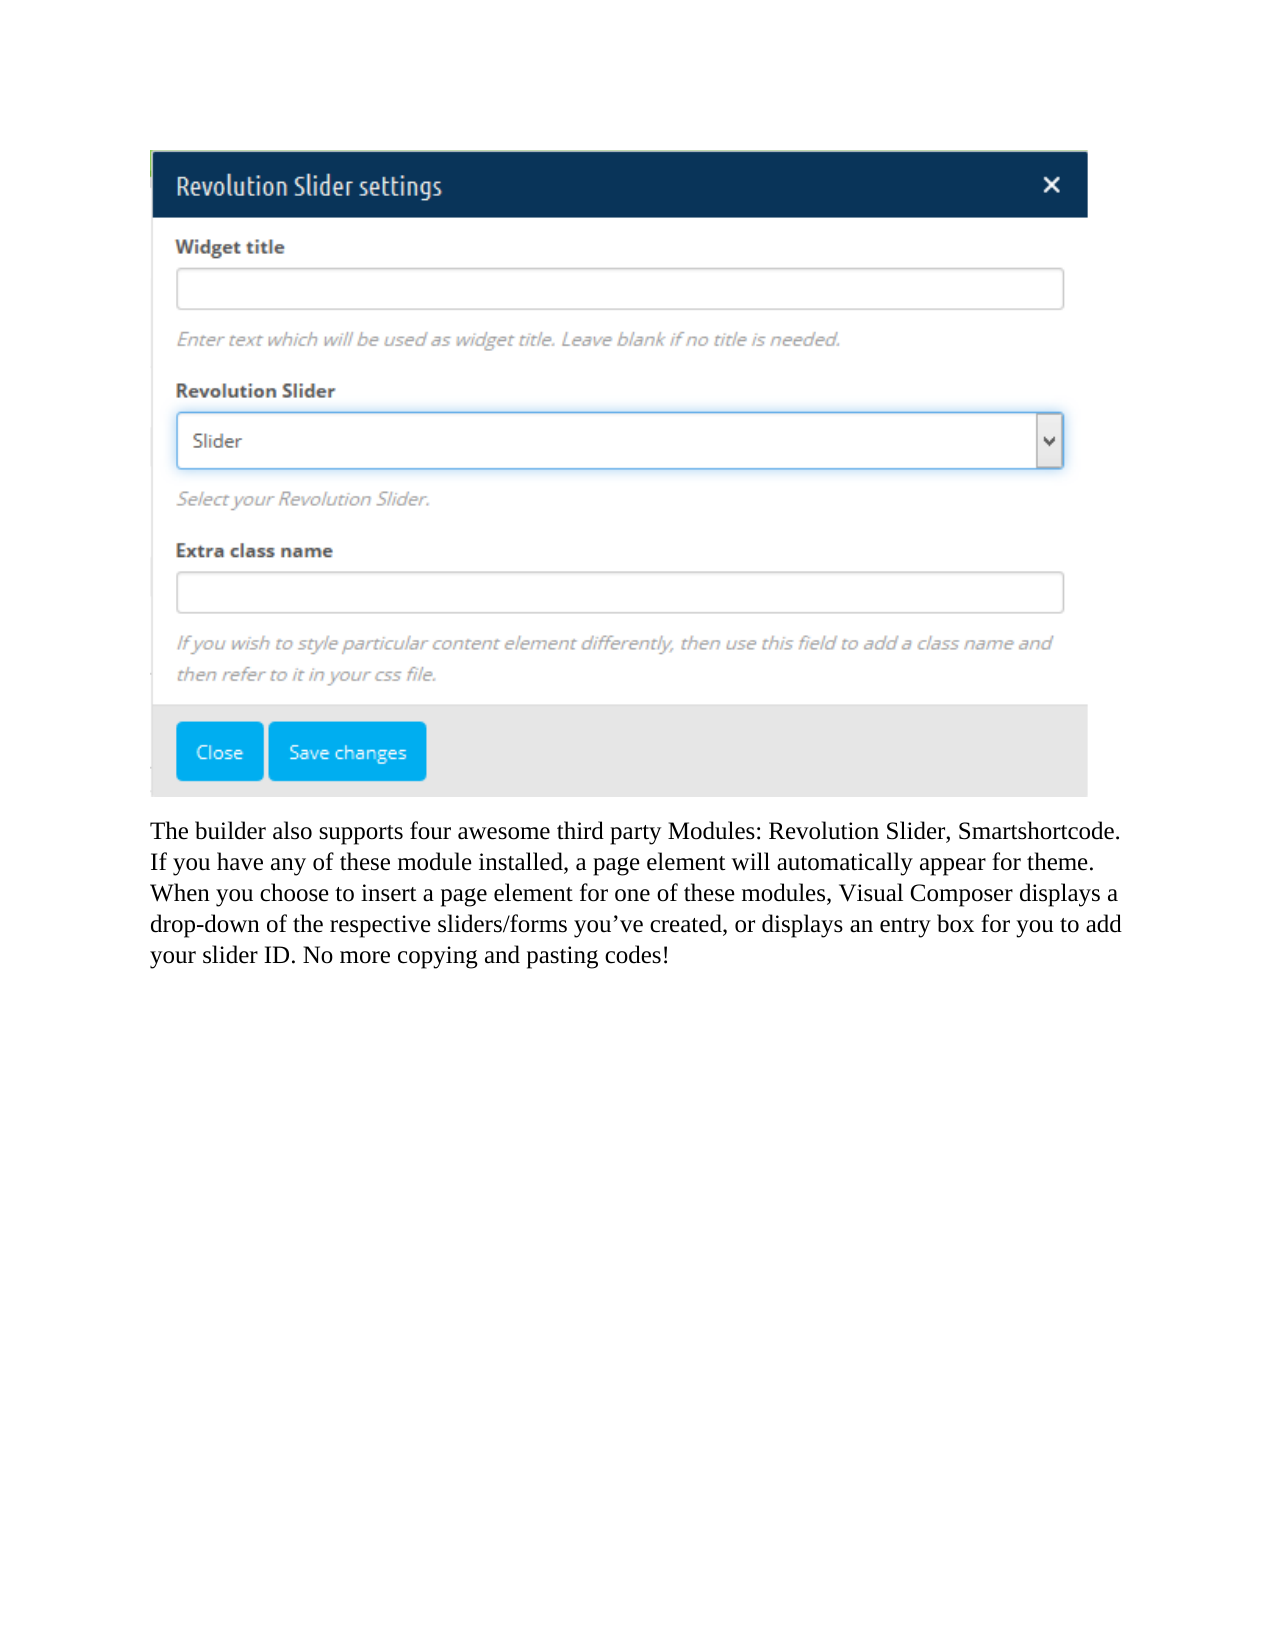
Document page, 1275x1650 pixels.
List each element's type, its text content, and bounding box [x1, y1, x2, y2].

picture [150, 150, 1088, 797]
text The builder also supports four awesome third party Modules: Revolution Slider, Smartshortcode. If you have any of these module installed, a page element will automatically appear for theme. When you choose to insert a page element for one of these modules, Visual Composer displays a drop-down of the respective sliders/forms you’ve created, or displays an entry box for you to add your slider ID. No more copying and pasting codes! [150, 816, 1125, 969]
